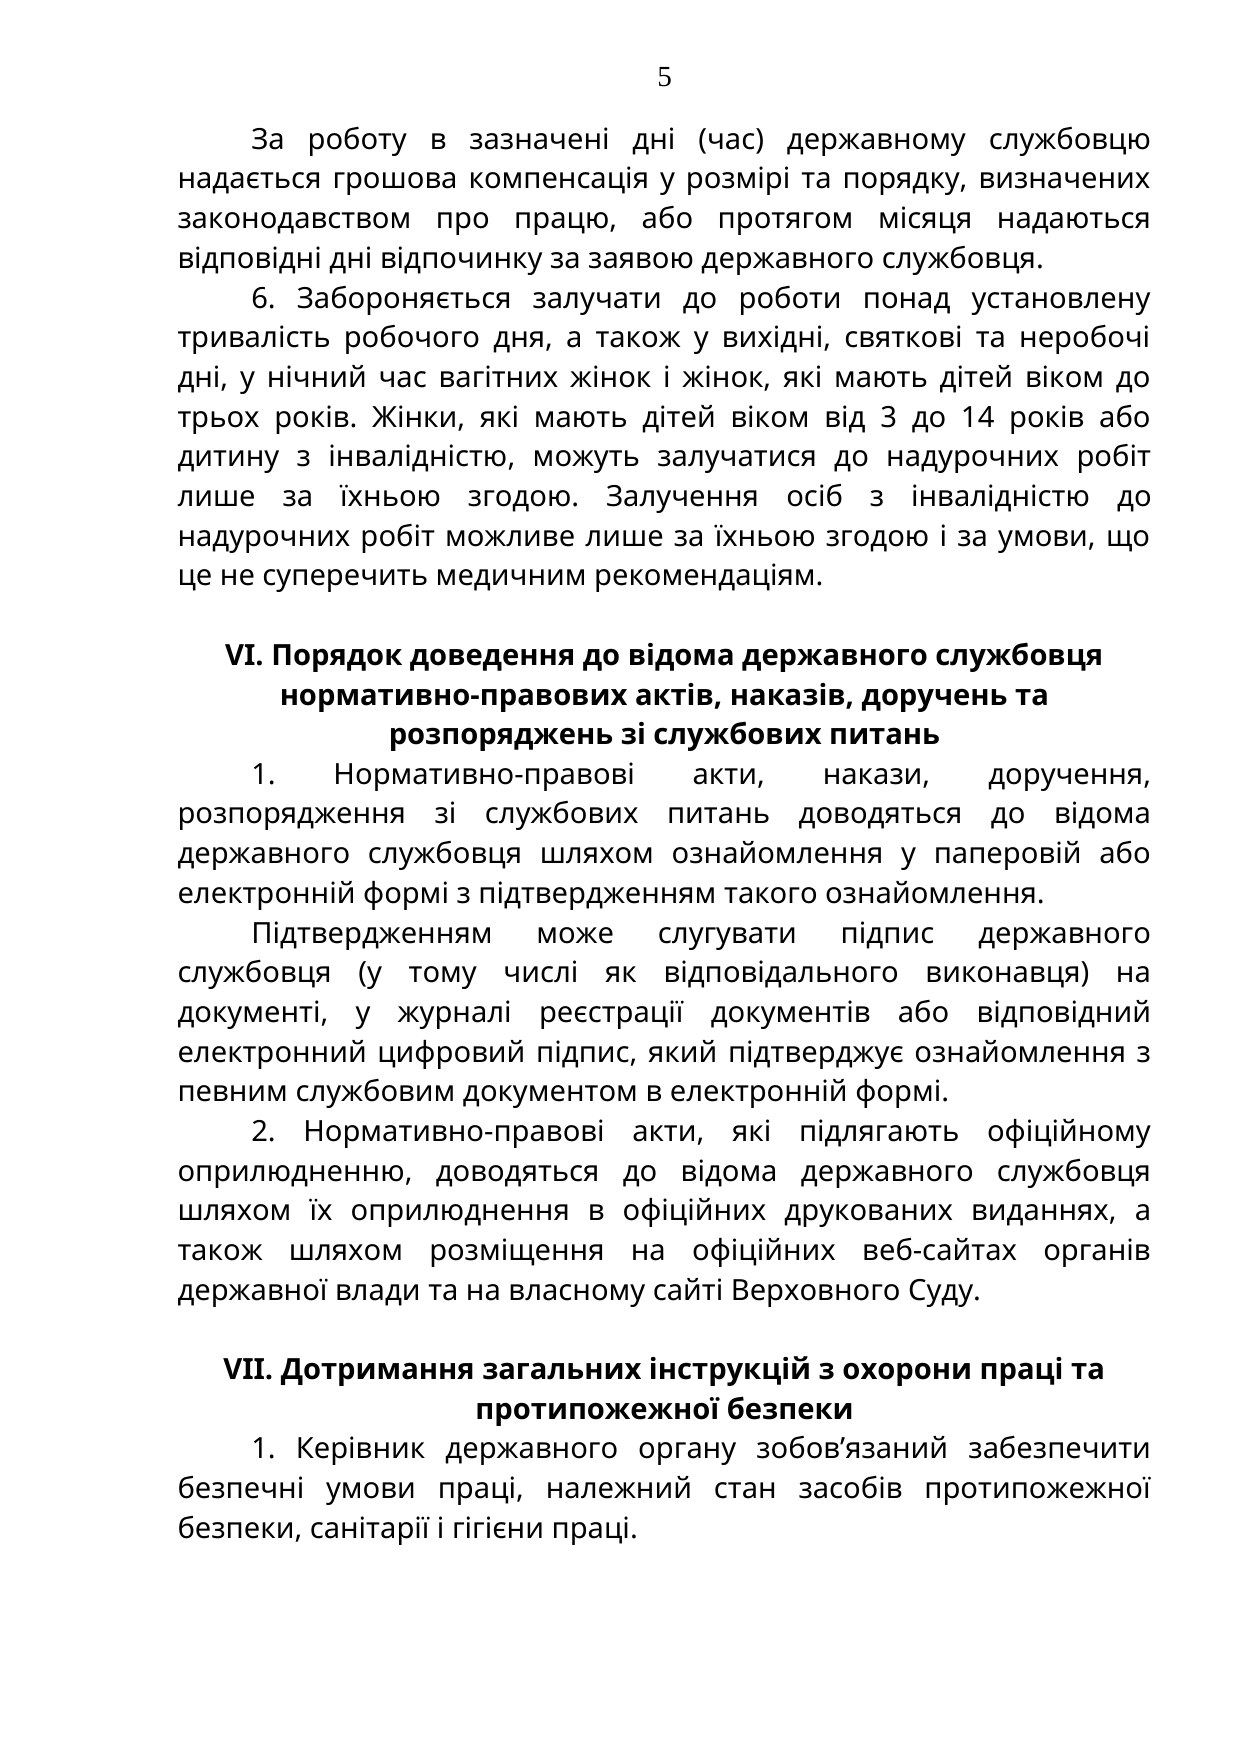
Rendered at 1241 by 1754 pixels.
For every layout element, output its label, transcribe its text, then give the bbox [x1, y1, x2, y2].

text Підтвердженням може слугувати підпис державного службовця (у тому числі як відповідального виконавця) на документі, у журналі реєстрації документів або відповідний електронний цифровий підпис, який підтверджує ознайомлення з певним службовим документом в електронній формі. [177, 912, 1152, 1110]
text 2. Нормативно-правові акти, які підлягають офіційному оприлюдненню, доводяться до відома державного службовця шляхом їх оприлюднення в офіційних друкованих виданнях, а також шляхом розміщення на офіційних веб-сайтах органів державної влади та на власному сайті Верховного Суду. [177, 1110, 1152, 1309]
text 6. Забороняється залучати до роботи понад установлену тривалість робочого дня, а також у вихідні, святкові та неробочі дні, у нічний час вагітних жінок і жінок, які мають дітей віком до трьох років. Жінки, які мають дітей віком від 3 до 14 років або дитину з інвалідністю, можуть залучатися до надурочних робіт лише за їхньою згодою. Залучення осіб з інвалідністю до надурочних робіт можливе лише за їхньою згодою і за умови, що це не суперечить медичним рекомендаціям. [177, 277, 1152, 594]
text 1. Нормативно-правові акти, накази, доручення, розпорядження зі службових питань доводяться до відома державного службовця шляхом ознайомлення у паперовій або електронній формі з підтвердженням такого ознайомлення. [177, 753, 1152, 912]
text VІ. Порядок доведення до відома державного службовця нормативно-правових актів, наказів, доручень та розпоряджень зі службових питань [211, 634, 1118, 753]
text За роботу в зазначені дні (час) державному службовцю надається грошова компенсація у розмірі та порядку, визначених законодавством про працю, або протягом місяця надаються відповідні дні відпочинку за заявою державного службовця. [177, 118, 1152, 277]
text VІІ. Дотримання загальних інструкцій з охорони праці та протипожежної безпеки [211, 1348, 1118, 1428]
text 1. Керівник державного органу зобов’язаний забезпечити безпечні умови праці, належний стан засобів протипожежної безпеки, санітарії і гігієни праці. [177, 1428, 1152, 1547]
